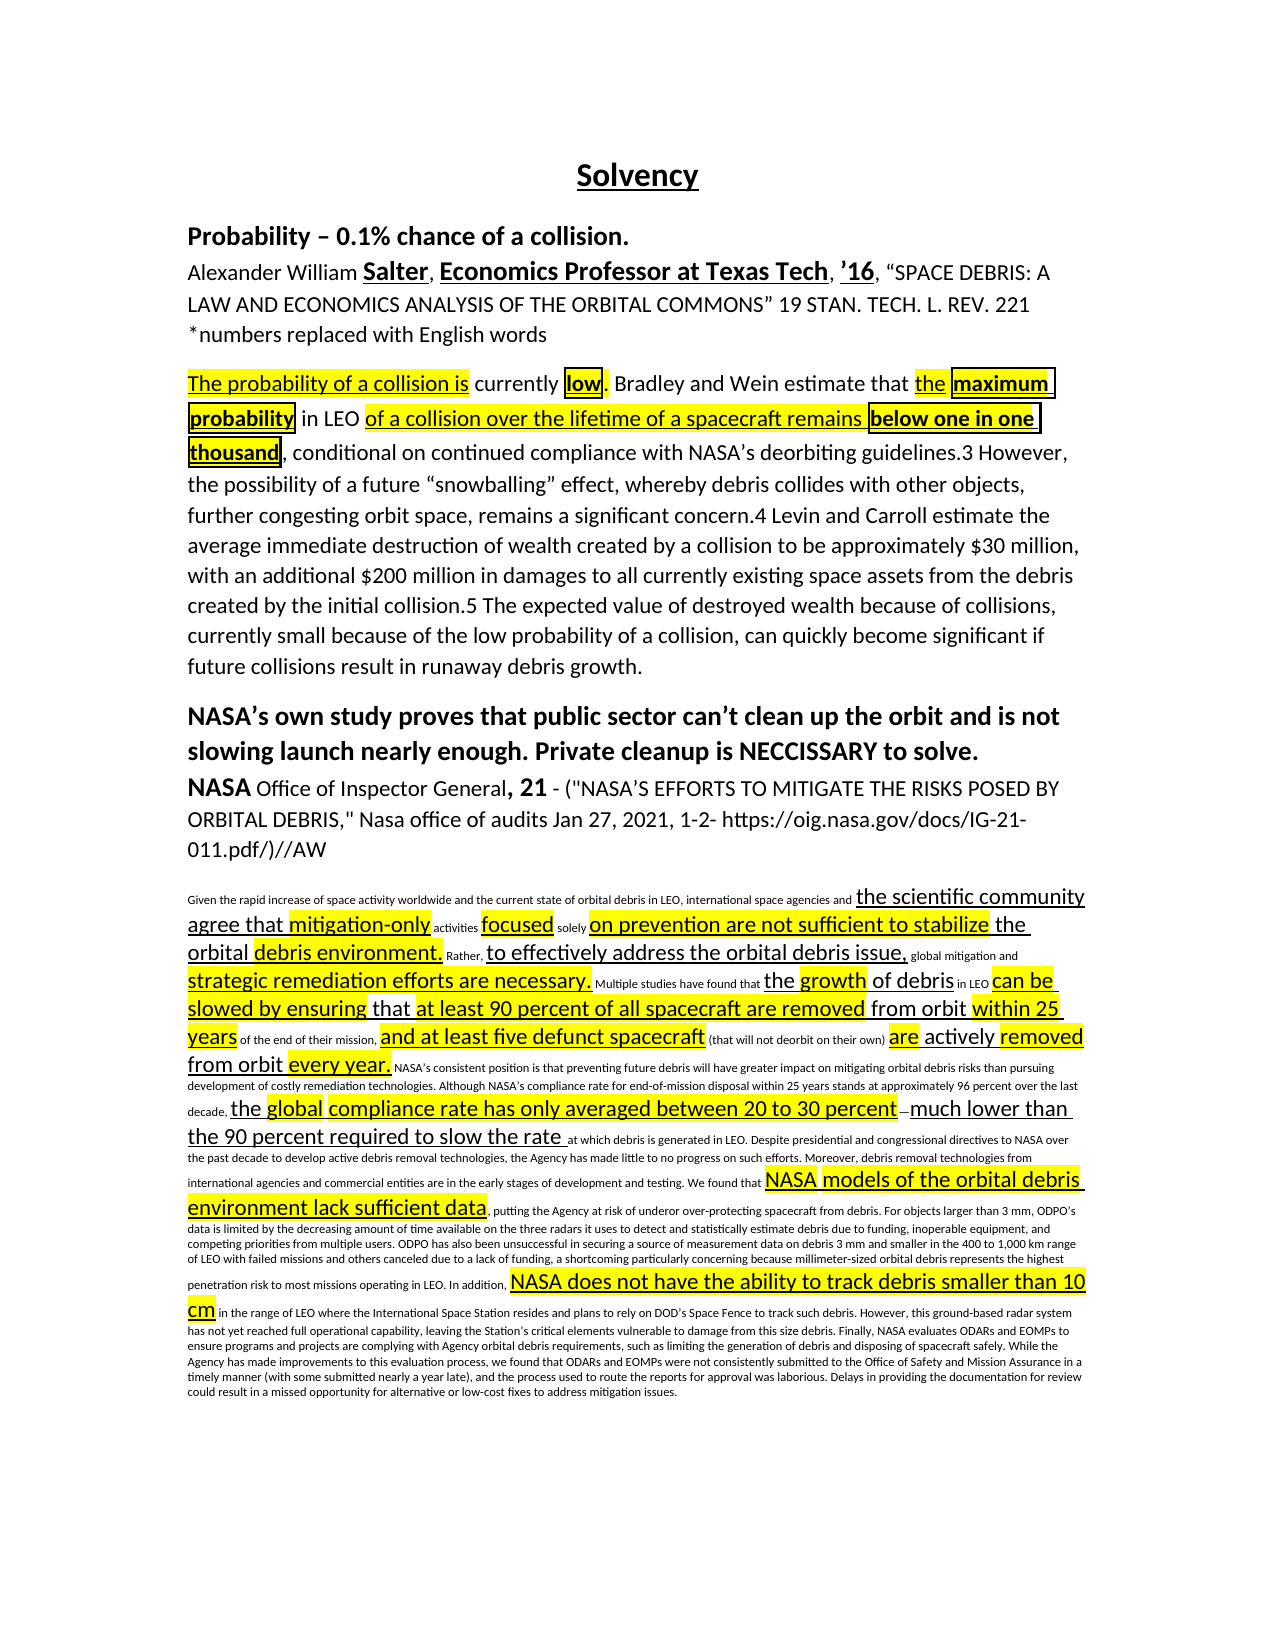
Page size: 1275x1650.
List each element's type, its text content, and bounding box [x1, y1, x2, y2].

text Given the rapid increase of space activity worldwide and the current state of orbital debris in LEO, international space agencies and the scientific community agree that mitigation-only activities focused solely on prevention are not sufficient to stabilize the orbital debris environment. Rather, to effectively address the orbital debris issue, global mitigation and strategic remediation efforts are necessary. Multiple studies have found that the growth of debris in LEO can be slowed by ensuring that at least 90 percent of all spacecraft are removed from orbit within 25 years of the end of their mission, and at least five defunct spacecraft (that will not deorbit on their own) are actively removed from orbit every year. NASA’s consistent position is that preventing future debris will have greater impact on mitigating orbital debris risks than pursuing development of costly remediation technologies. Although NASA’s compliance rate for end-of-mission disposal within 25 years stands at approximately 96 percent over the last decade, the global compliance rate has only averaged between 20 to 30 percent—much lower than the 90 percent required to slow the rate at which debris is generated in LEO. Despite presidential and congressional directives to NASA over the past decade to develop active debris removal technologies, the Agency has made little to no progress on such efforts. Moreover, debris removal technologies from international agencies and commercial entities are in the early stages of development and testing. We found that NASA models of the orbital debris environment lack sufficient data, putting the Agency at risk of underor over-protecting spacecraft from debris. For objects larger than 3 mm, ODPO’s data is limited by the decreasing amount of time available on the three radars it uses to detect and statistically estimate debris due to funding, inoperable equipment, and competing priorities from multiple users. ODPO has also been unsuccessful in securing a source of measurement data on debris 3 mm and smaller in the 400 to 1,000 km range of LEO with failed missions and others canceled due to a lack of funding, a shortcoming particularly concerning because millimeter-sized orbital debris represents the highest penetration risk to most missions operating in LEO. In addition, NASA does not have the ability to track debris smaller than 10 cm in the range of LEO where the International Space Station resides and plans to rely on DOD’s Space Fence to track such debris. However, this ground-based radar system has not yet reached full operational capability, leaving the Station’s critical elements vulnerable to damage from this size debris. Finally, NASA evaluates ODARs and EOMPs to ensure programs and projects are complying with Agency orbital debris requirements, such as limiting the generation of debris and disposing of spacecraft safely. While the Agency has made improvements to this evaluation process, we found that ODARs and EOMPs were not consistently submitted to the Office of Safety and Mission Assurance in a timely manner (with some submitted nearly a year late), and the process used to route the reports for approval was laborious. Delays in providing the documentation for review could result in a missed opportunity for alternative or low-cost fixes to address mitigation issues. [187, 882, 1087, 1400]
subtitle Solvency [187, 154, 1087, 195]
text Alexander William Salter, Economics Professor at Texas Tech, ’16, “SPACE DEBRIS: A LAW AND ECONOMICS ANALYSIS OF THE ORBITAL COMMONS” 19 STAN. TECH. L. REV. 221 *numbers replaced with English words [187, 254, 1087, 348]
subtitle NASA’s own study proves that public sector can’t clean up the orbit and is not slowing launch nearly enough. Private cleanup is NECCISSARY to solve. [187, 699, 1087, 767]
text The probability of a collision is currently low. Bradley and Wein estimate that the maximum probability in LEO of a collision over the lifetime of a spacecraft remains below one in one thousand, conditional on continued compliance with NASA’s deorbiting guidelines.3 However, the possibility of a future “snowballing” effect, whereby debris collides with other objects, further congesting orbit space, remains a significant concern.4 Levin and Carroll estimate the average immediate destruction of wealth created by a collision to be approximately $30 million, with an additional $200 million in damages to all currently existing space assets from the debris created by the initial collision.5 The expected value of destroyed wealth because of collisions, currently small because of the low probability of a collision, can quickly become significant if future collisions result in runaway debris growth. [187, 367, 1087, 680]
text Probability – 0.1% chance of a collision. [187, 219, 1087, 252]
text NASA Office of Inspector General, 21 - ("NASA’S EFFORTS TO MITIGATE THE RISKS POSED BY ORBITAL DEBRIS," Nasa office of audits Jan 27, 2021, 1-2- https://oig.nasa.gov/docs/IG-21-011.pdf/)//AW [187, 770, 1087, 863]
